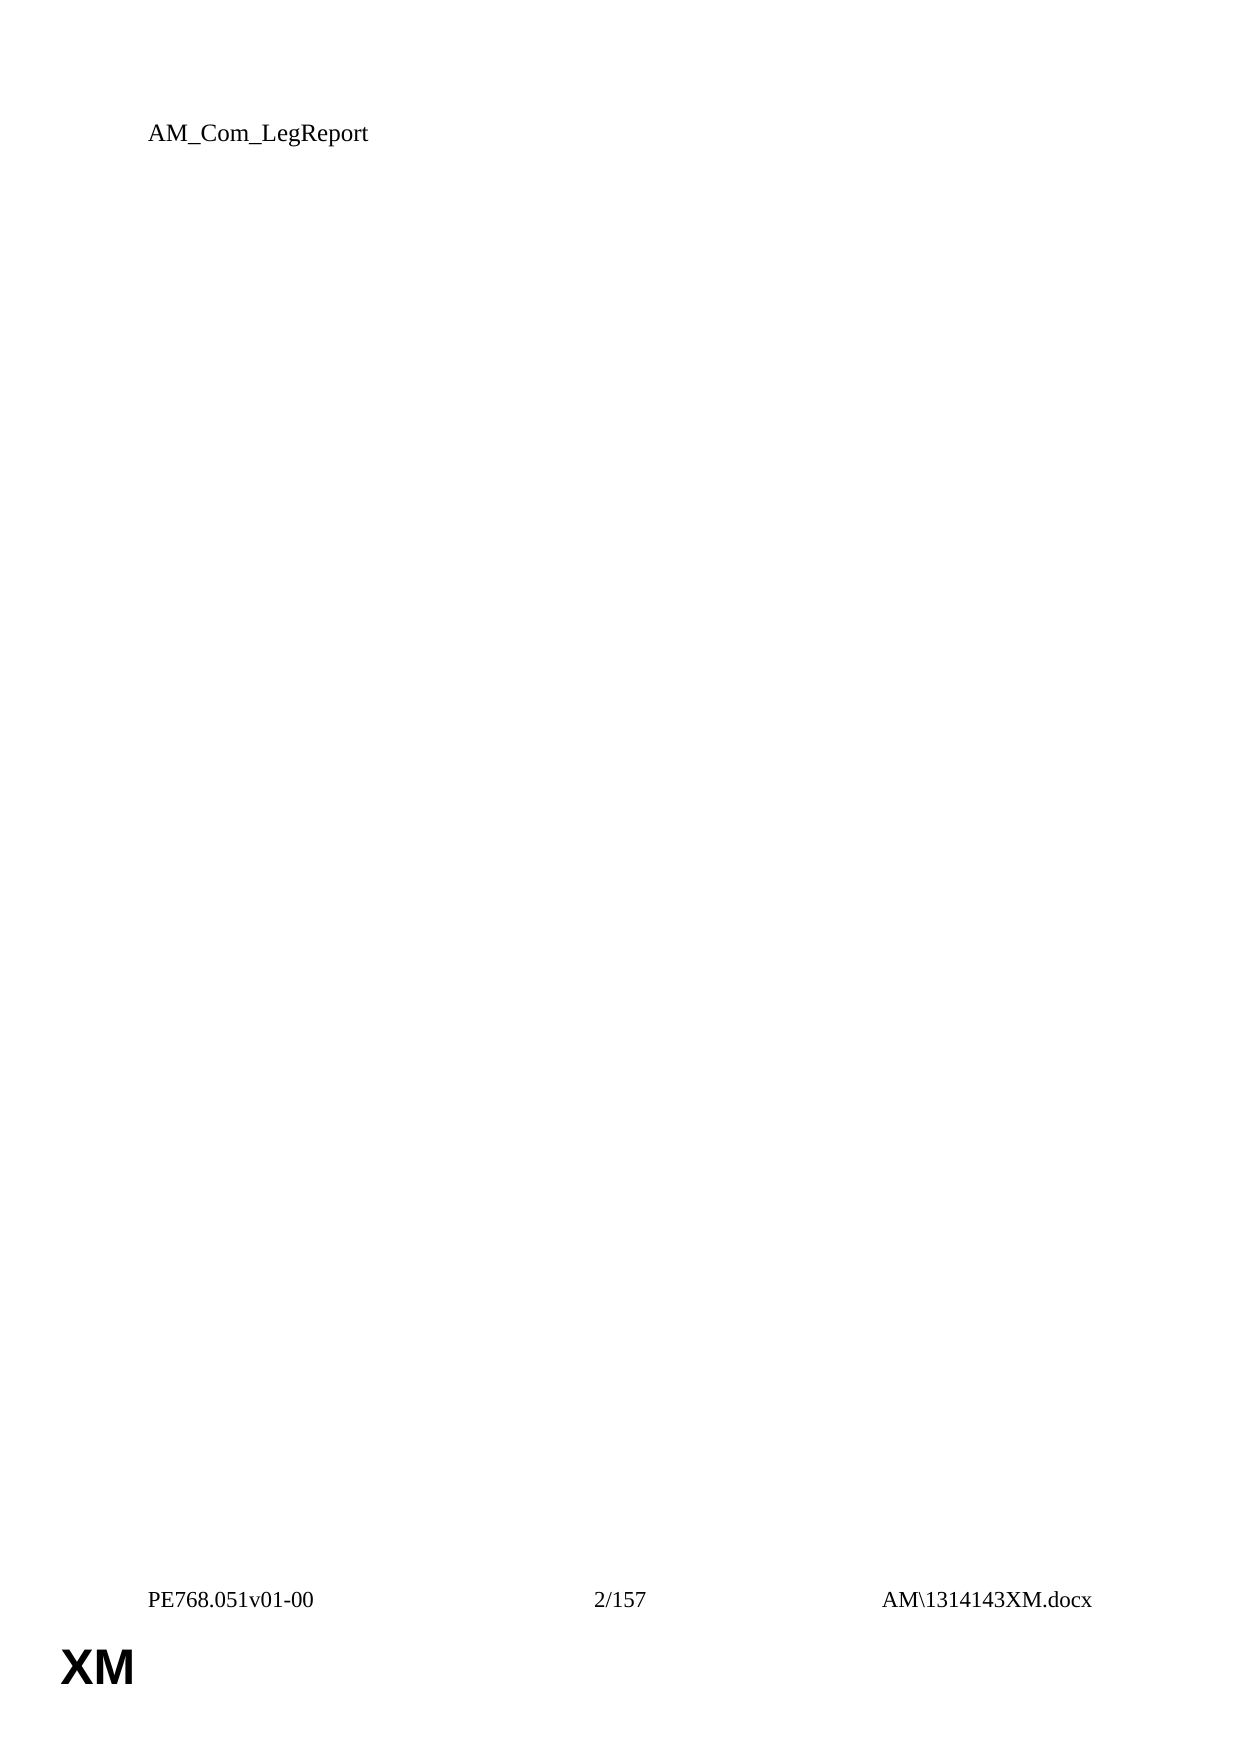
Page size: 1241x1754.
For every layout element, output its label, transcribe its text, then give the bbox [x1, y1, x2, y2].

text AM_Com_LegReport [148, 118, 1093, 147]
